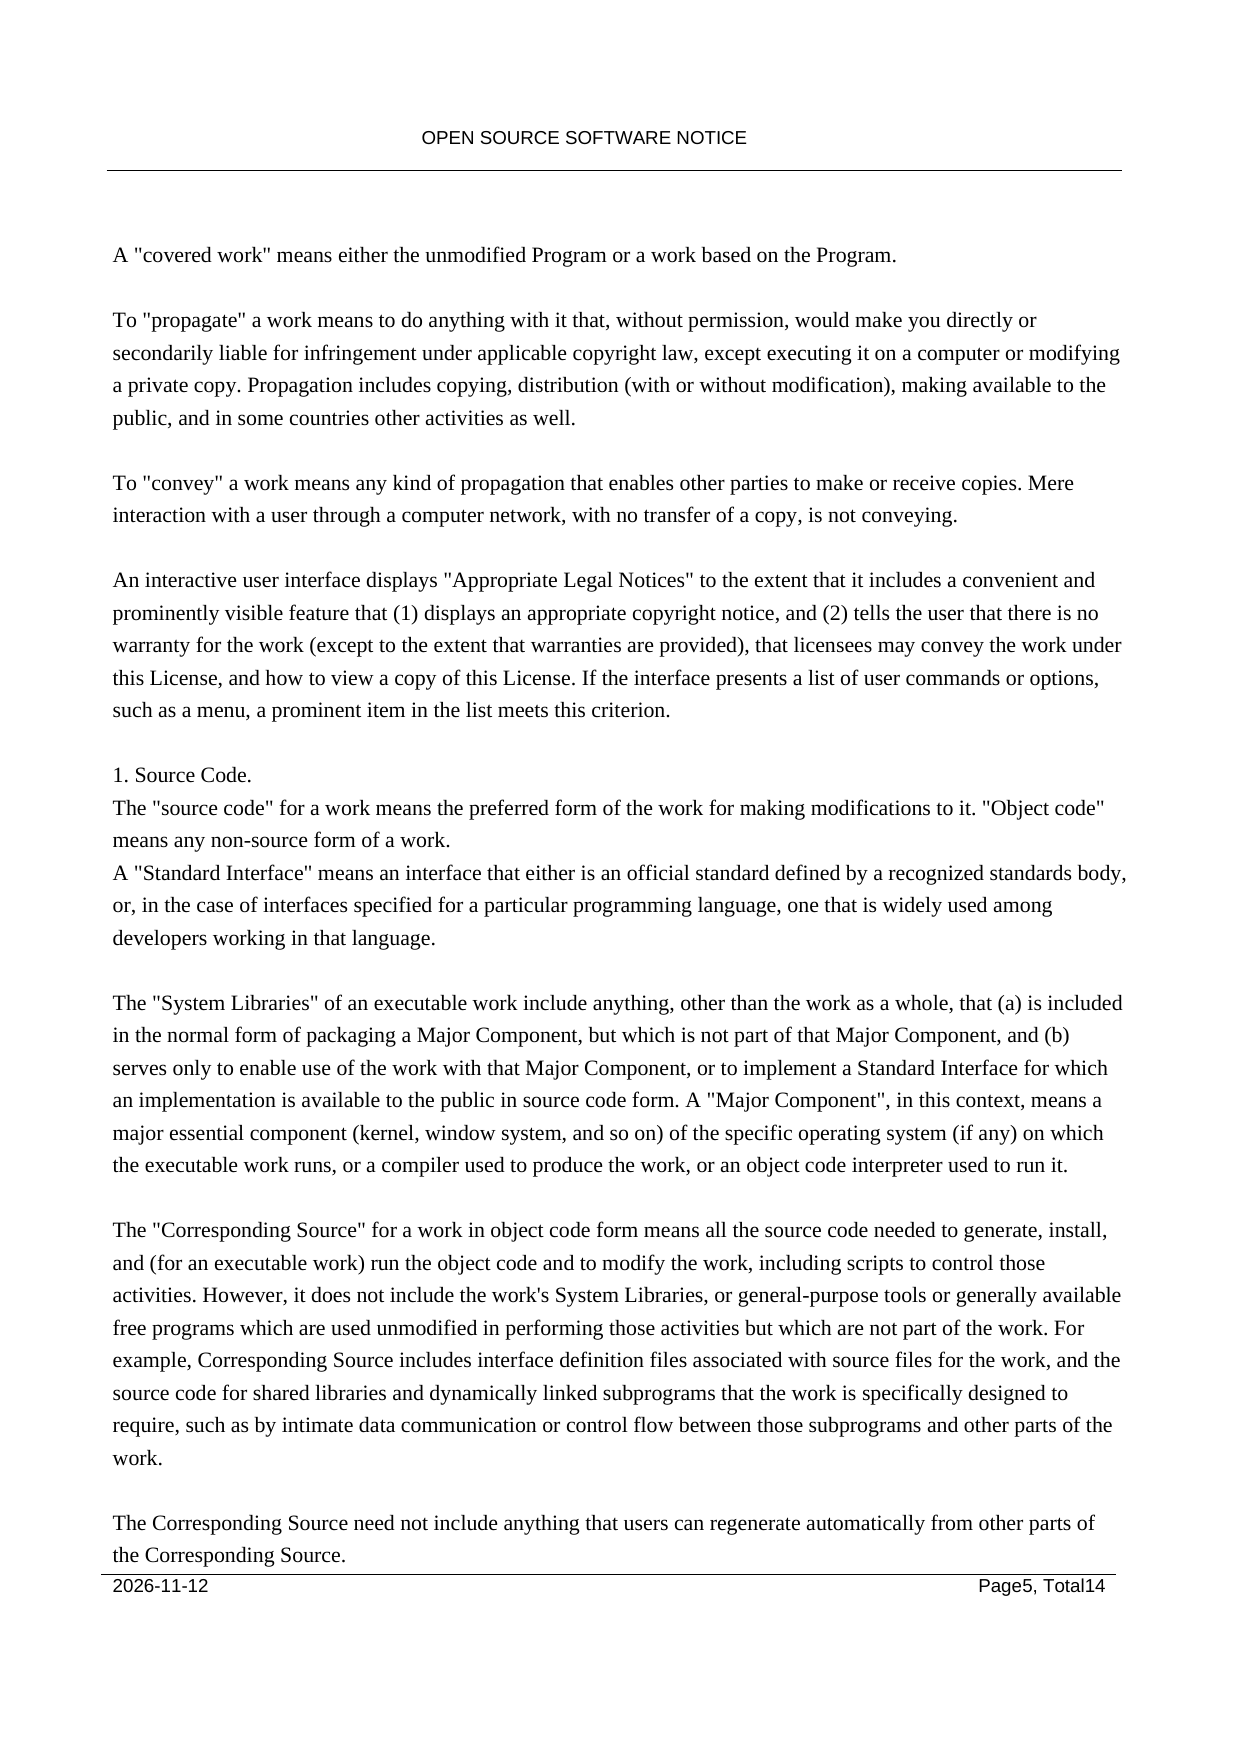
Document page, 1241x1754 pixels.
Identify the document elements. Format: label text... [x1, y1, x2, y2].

text An interactive user interface displays "Appropriate Legal Notices" to the extent that it includes a convenient and prominently visible feature that (1) displays an appropriate copyright notice, and (2) tells the user that there is no warranty for the work (except to the extent that warranties are provided), that licensees may convey the work under this License, and how to view a copy of this License. If the interface presents a list of user commands or options, such as a menu, a prominent item in the list meets this criterion. [112, 564, 1128, 726]
text The Corresponding Source need not include anything that users can regenerate automatically from other parts of the Corresponding Source. [112, 1506, 1128, 1571]
text To "convey" a work means any kind of propagation that enables other parties to make or receive copies. Mere interaction with a user through a computer network, with no transfer of a copy, is not conveying. [112, 466, 1128, 531]
text The "System Libraries" of an executable work include anything, other than the work as a whole, that (a) is included in the normal form of packaging a Major Component, but which is not part of that Major Component, and (b) serves only to enable use of the work with that Major Component, or to implement a Standard Interface for which an implementation is available to the public in source code form. A "Major Component", in this context, means a major essential component (kernel, window system, and so on) of the specific operating system (if any) on which the executable work runs, or a compiler used to produce the work, or an object code interpreter used to run it. [112, 986, 1128, 1181]
text The "Corresponding Source" for a work in object code form means all the source code needed to generate, install, and (for an executable work) run the object code and to modify the work, including scripts to control those activities. However, it does not include the work's System Libraries, or general-purpose tools or generally available free programs which are used unmodified in performing those activities but which are not part of the work. For example, Corresponding Source includes interface definition files associated with source files for the work, and the source code for shared libraries and dynamically linked subprograms that the work is specifically designed to require, such as by intimate data communication or control flow between those subprograms and other parts of the work. [112, 1214, 1128, 1474]
text To "propagate" a work means to do anything with it that, without permission, would make you directly or secondarily liable for infringement under applicable copyright law, except executing it on a computer or modifying a private copy. Propagation includes copying, distribution (with or without modification), making available to the public, and in some countries other activities as well. [112, 304, 1128, 434]
text A "Standard Interface" means an interface that either is an official standard defined by a recognized standards body, or, in the case of interfaces specified for a particular programming language, one that is widely used among developers working in that language. [112, 856, 1128, 954]
text A "covered work" means either the unmodified Program or a work based on the Program. [112, 239, 1128, 271]
text The "source code" for a work means the preferred form of the work for making modifications to it. "Object code" means any non-source form of a work. [112, 791, 1128, 856]
text 1. Source Code. [112, 759, 1128, 791]
